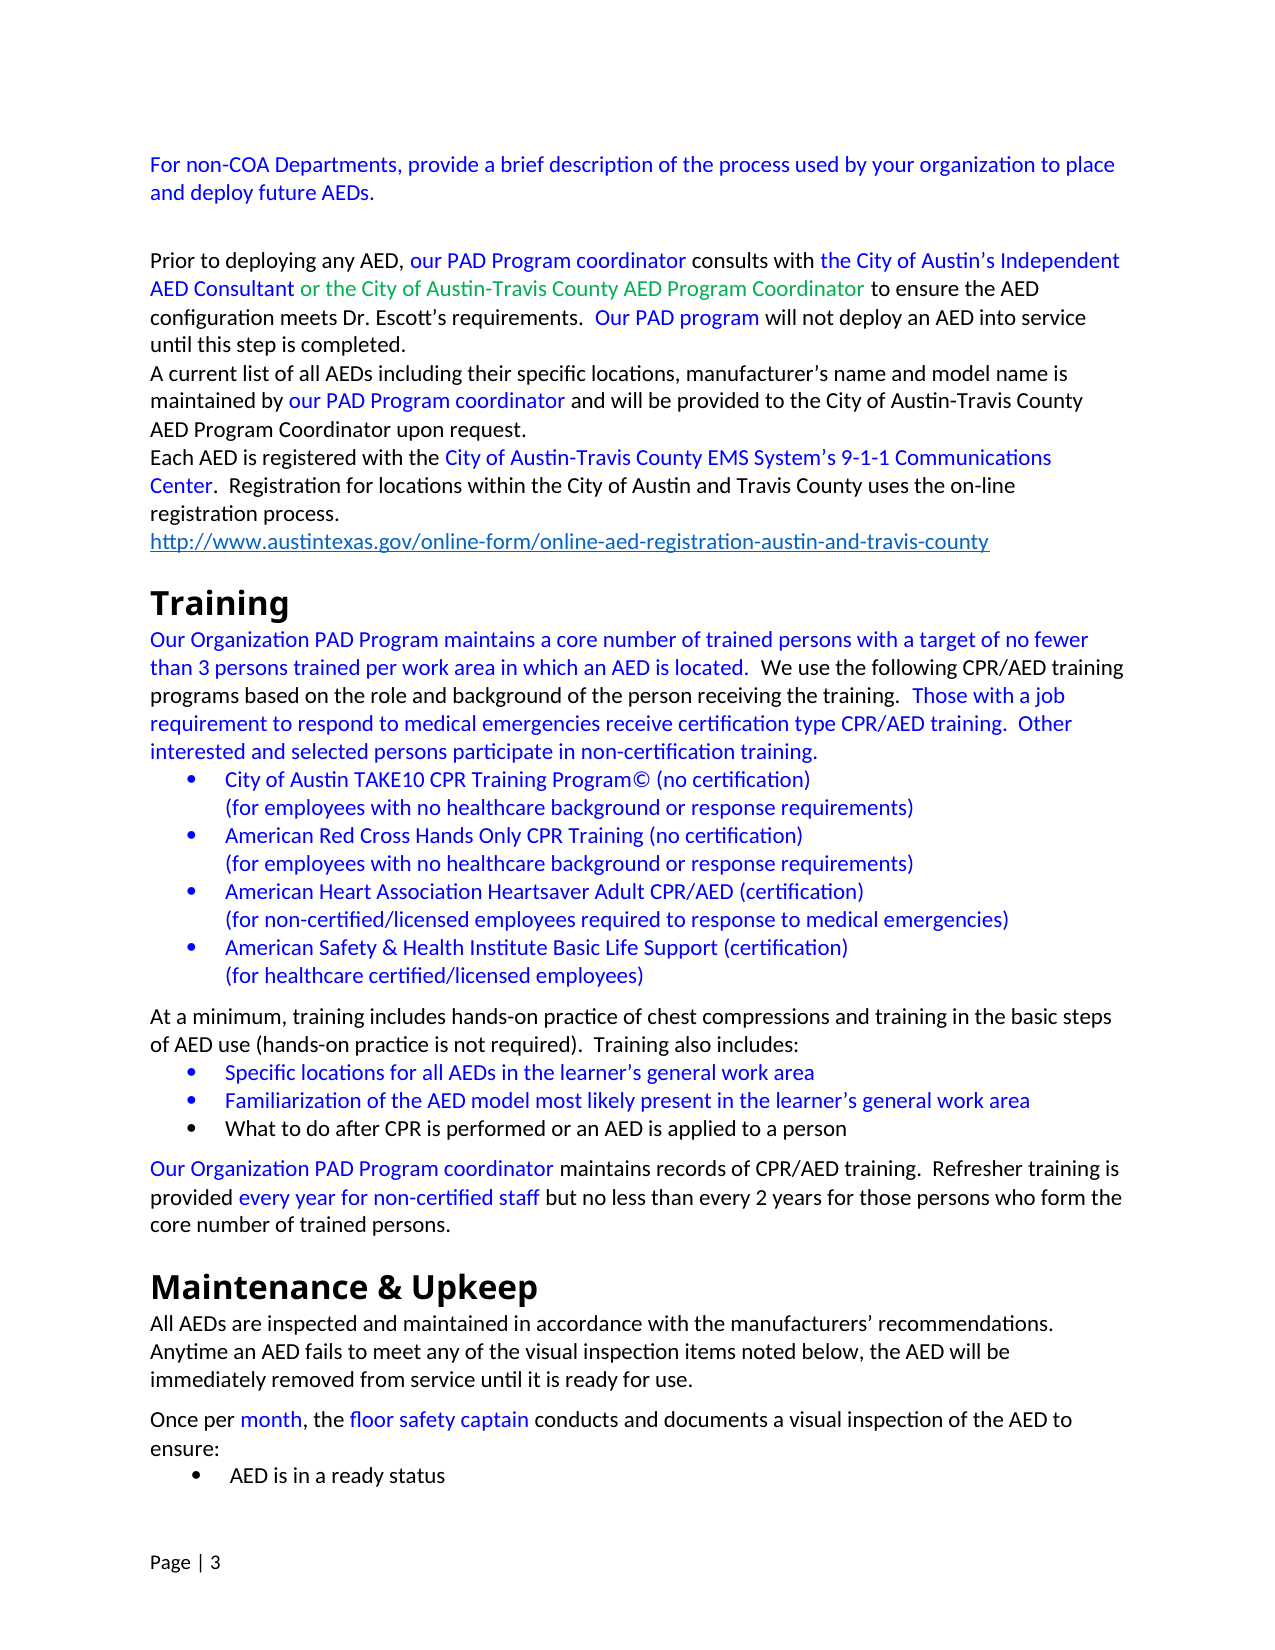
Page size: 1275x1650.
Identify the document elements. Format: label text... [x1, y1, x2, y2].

text A current list of all AEDs including their specific locations, manufacturer’s name and model name is maintained by our PAD Program coordinator and will be provided to the City of Austin-Travis County AED Program Coordinator upon request. [150, 359, 1125, 443]
text http://www.austintexas.gov/online-form/online-aed-registration-austin-and-travis-county [150, 527, 1125, 555]
text At a minimum, training includes hands-on practice of chest compressions and training in the basic steps of AED use (hands-on practice is not required). Training also includes: [150, 1002, 1125, 1058]
list American Heart Association Heartsaver Adult CPR/AED (certification) (for non-certified/licensed employees required to response to medical emergencies) [187, 877, 1125, 933]
list Familiarization of the AED model most likely present in the learner’s general work area [187, 1086, 1125, 1114]
text Each AED is registered with the City of Austin-Travis County EMS System’s 9-1-1 Communications Center. Registration for locations within the City of Austin and Travis County uses the on-line registration process. [150, 443, 1125, 527]
list What to do after CPR is performed or an AED is applied to a person [187, 1114, 1125, 1142]
list American Safety & Health Institute Basic Life Support (certification) (for healthcare certified/licensed employees) [187, 933, 1125, 989]
list City of Austin TAKE10 CPR Training Program© (no certification) (for employees with no healthcare background or response requirements) [187, 765, 1125, 821]
text Once per month, the floor safety captain conducts and documents a visual inspection of the AED to ensure: [150, 1406, 1125, 1462]
text All AEDs are inspected and maintained in accordance with the manufacturers’ recommendations. Anytime an AED fails to meet any of the visual inspection items noted below, the AED will be immediately removed from service until it is ready for use. [150, 1309, 1125, 1393]
text Our Organization PAD Program maintains a core number of trained persons with a target of no fewer than 3 persons trained per work area in which an AED is located. We use the following CPR/AED training programs based on the role and background of the person receiving the training. Those with a job requirement to respond to medical emergencies receive certification type CPR/AED training. Other interested and selected persons participate in non-certification training. [150, 625, 1125, 765]
list AED is in a ready status [192, 1462, 1125, 1490]
list American Red Cross Hands Only CPR Training (no certification) (for employees with no healthcare background or response requirements) [187, 821, 1125, 877]
list Specific locations for all AEDs in the learner’s general work area [187, 1058, 1125, 1086]
subtitle Maintenance & Upkeep [150, 1264, 1125, 1309]
text For non-COA Departments, provide a brief description of the process used by your organization to place and deploy future AEDs. [150, 150, 1125, 206]
subtitle Training [150, 580, 1125, 625]
text Prior to deploying any AED, our PAD Program coordinator consults with the City of Austin’s Independent AED Consultant or the City of Austin-Travis County AED Program Coordinator to ensure the AED configuration meets Dr. Escott’s requirements. Our PAD program will not deploy an AED into service until this step is completed. [150, 247, 1125, 359]
text Our Organization PAD Program coordinator maintains records of CPR/AED training. Refresher training is provided every year for non-certified staff but no less than every 2 years for those persons who form the core number of trained persons. [150, 1154, 1125, 1239]
